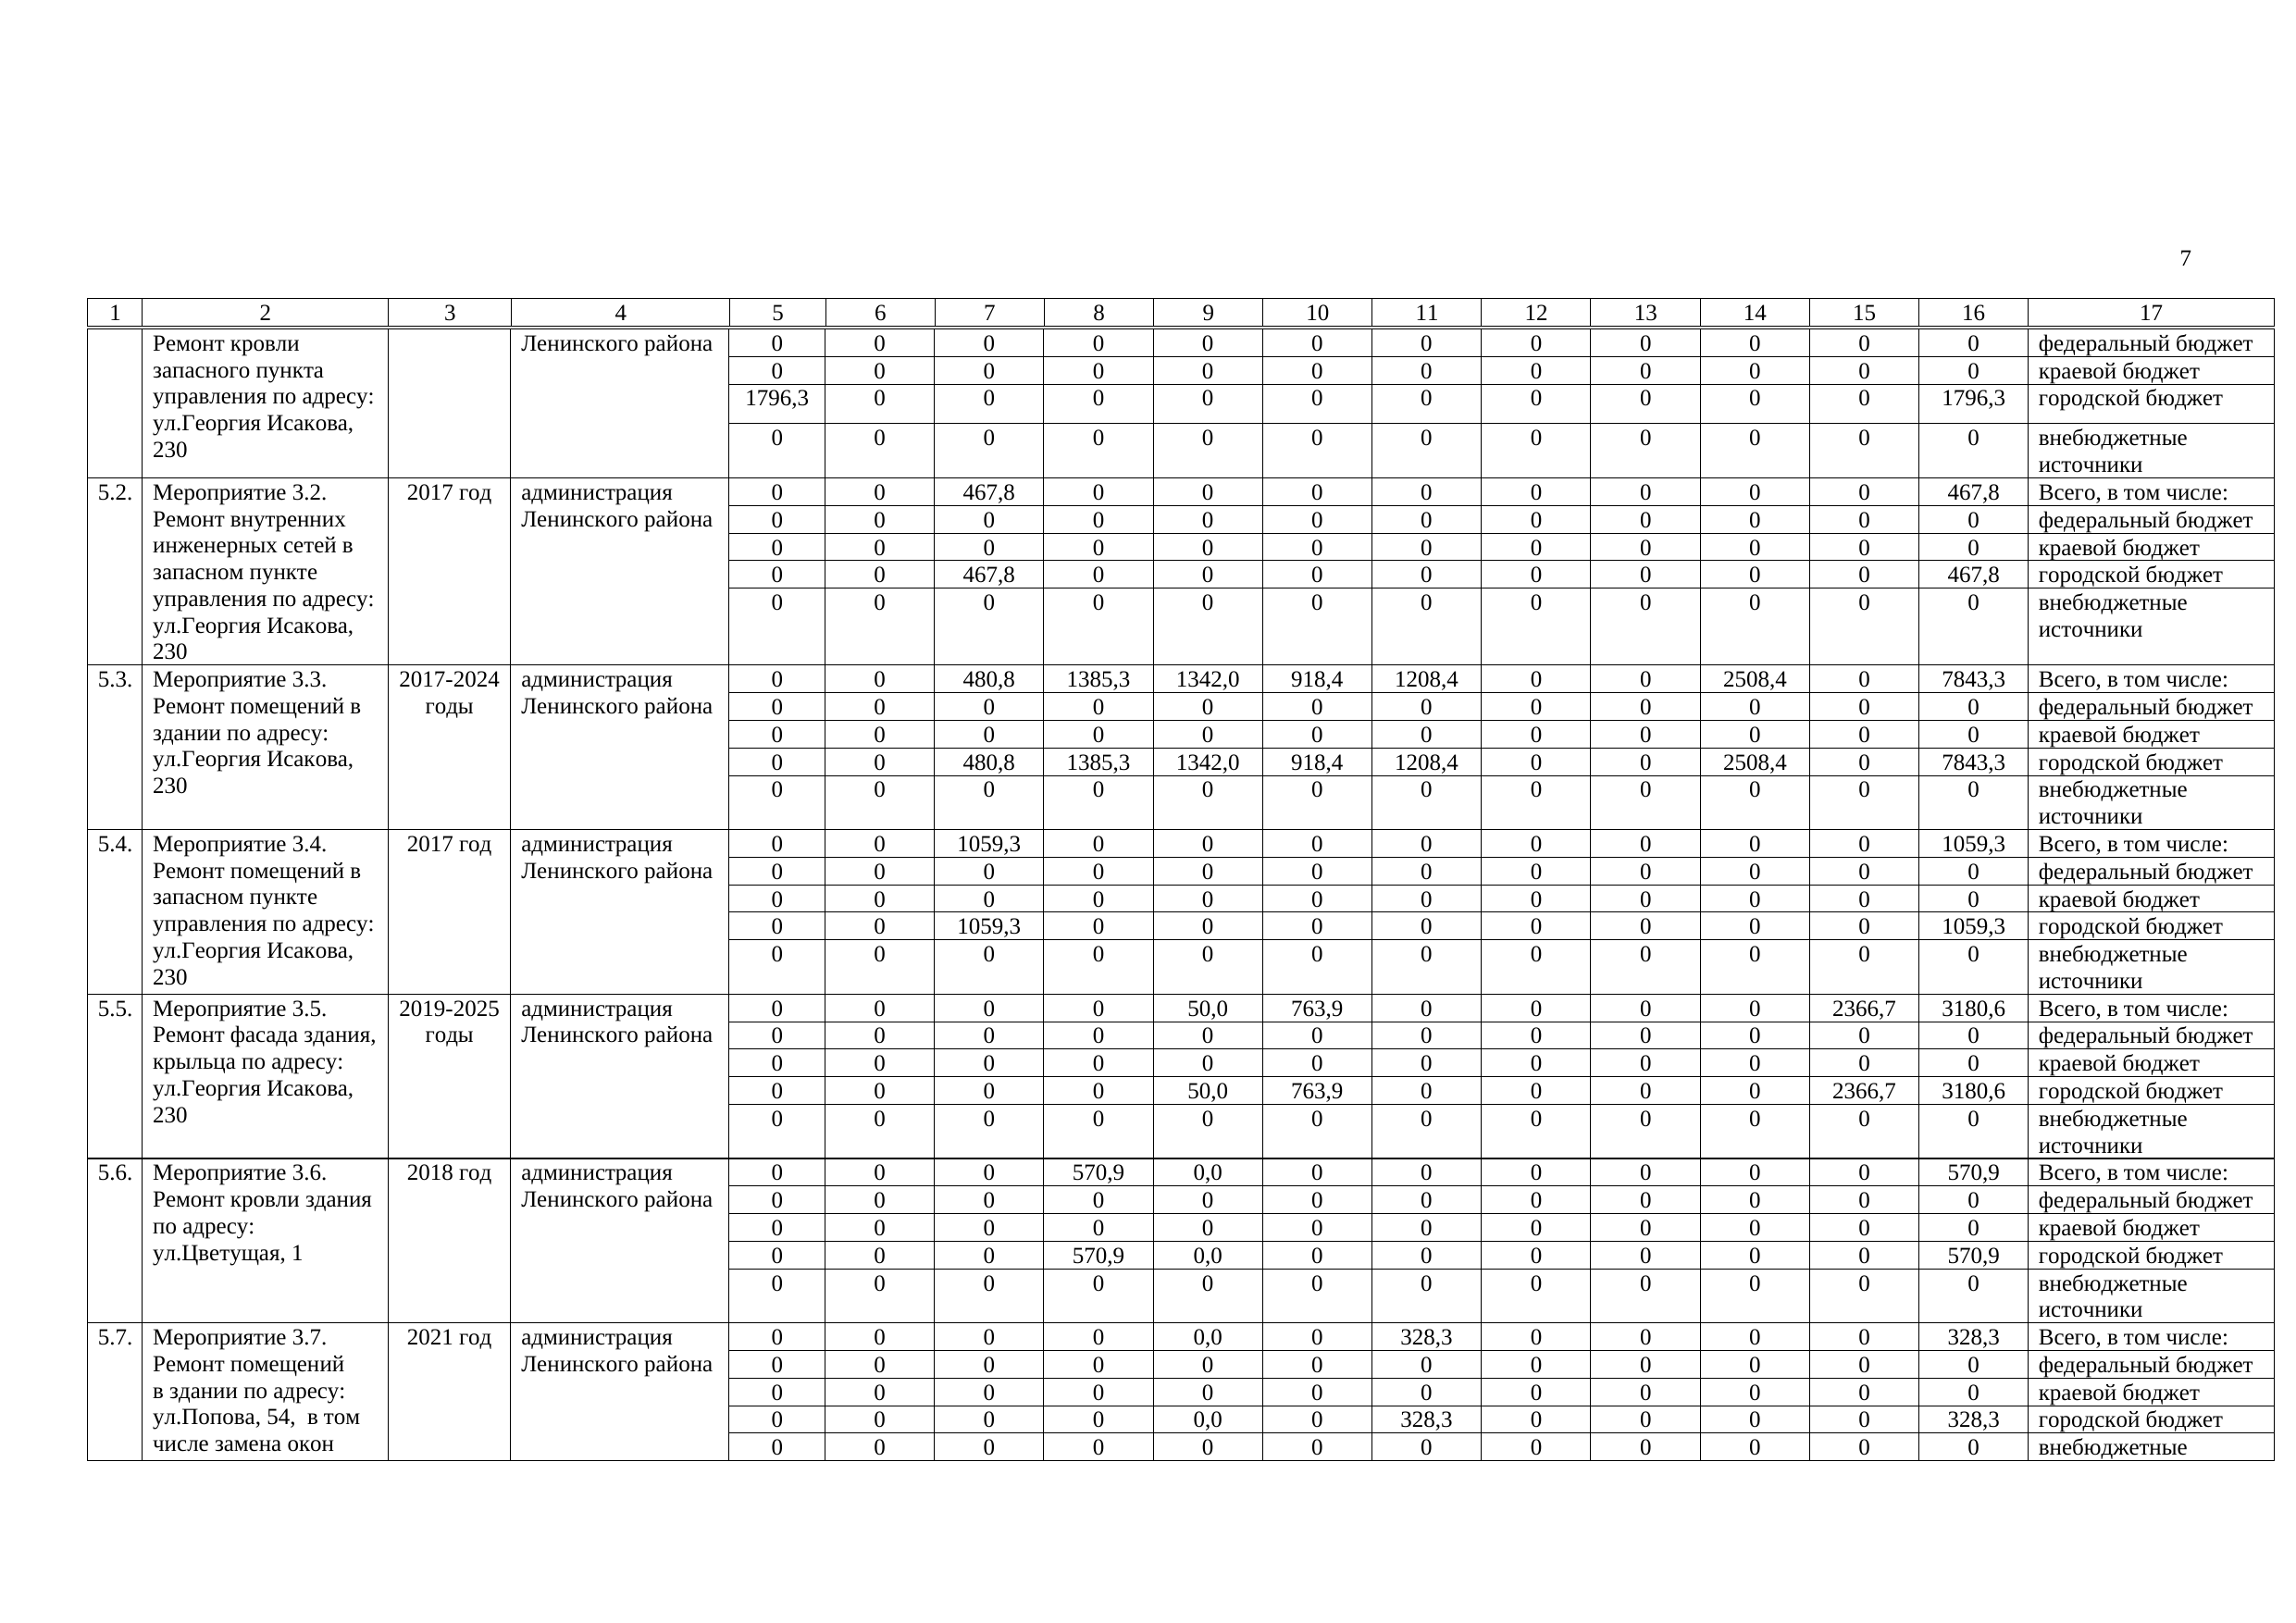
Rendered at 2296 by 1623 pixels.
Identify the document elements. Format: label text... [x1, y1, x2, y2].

table_cell 0 [1482, 1379, 1590, 1405]
table_cell 0 [825, 912, 934, 939]
table_cell 0 [1154, 1214, 1262, 1241]
table_cell 0 [729, 858, 825, 885]
table_cell 0 [1591, 357, 1700, 383]
table_cell 0 [825, 1242, 934, 1269]
table_cell 0 [1482, 1077, 1590, 1104]
table_cell 0 [1263, 1270, 1371, 1322]
table_cell 1796,3 [729, 385, 825, 423]
table_cell 0 [935, 357, 1043, 383]
table_cell 7843,3 [1919, 665, 2028, 692]
table_cell 0 [935, 1242, 1043, 1269]
table_cell 0 [1154, 329, 1262, 356]
table_cell 0 [1591, 1105, 1700, 1158]
table_cell 0 [1044, 886, 1153, 911]
table_cell 763,9 [1263, 1077, 1371, 1104]
table_cell 0 [825, 858, 934, 885]
table_cell 0 [1810, 776, 1918, 829]
table_cell 0 [1591, 776, 1700, 829]
table_cell 0 [1810, 534, 1918, 560]
table_cell 0 [1919, 721, 2028, 748]
table_cell 0 [1591, 1242, 1700, 1269]
table_cell 0 [1154, 1049, 1262, 1076]
table_cell 0 [1263, 940, 1371, 994]
table_cell 2508,4 [1701, 749, 1809, 774]
table_cell 0 [1482, 693, 1590, 720]
table_cell 467,8 [935, 561, 1043, 588]
table_cell 0 [1810, 1049, 1918, 1076]
table_cell 0 [1482, 749, 1590, 774]
table_cell 0 [1810, 1270, 1918, 1322]
table_cell 0 [1591, 1433, 1700, 1460]
table_cell 0 [825, 940, 934, 994]
table_cell внебюджетные источники [2029, 1105, 2274, 1158]
table_cell 0 [1591, 1186, 1700, 1213]
table_cell 0 [935, 588, 1043, 664]
table_cell 0 [1701, 1433, 1809, 1460]
table_cell 0 [1372, 1242, 1481, 1269]
table_cell 0 [1263, 1351, 1371, 1378]
table_cell 1342,0 [1154, 749, 1262, 774]
table_cell 0 [729, 478, 825, 505]
table_cell 480,8 [935, 665, 1043, 692]
table_cell 0 [729, 1379, 825, 1405]
table_cell 0 [1591, 693, 1700, 720]
table_cell [88, 329, 142, 477]
table_cell 0 [1044, 478, 1153, 505]
table_cell 0 [1154, 776, 1262, 829]
table_cell 0 [1591, 1159, 1700, 1185]
table_cell 0 [1044, 329, 1153, 356]
table_cell 0 [825, 1406, 934, 1432]
table_cell 0 [1482, 995, 1590, 1021]
table_cell 3180,6 [1919, 1077, 2028, 1104]
table_cell 0 [1919, 424, 2028, 477]
table_cell 0 [1701, 1049, 1809, 1076]
table_cell 0 [1263, 1406, 1371, 1432]
table_cell 0 [729, 1406, 825, 1432]
table_cell 0 [1044, 721, 1153, 748]
table_cell 7843,3 [1919, 749, 2028, 774]
table_cell 0 [1482, 588, 1590, 664]
table_cell 0 [1591, 749, 1700, 774]
table_cell 0 [1919, 357, 2028, 383]
table_cell 0 [1263, 385, 1371, 423]
table_cell 0 [825, 995, 934, 1021]
table_cell 0 [1044, 1186, 1153, 1213]
table_cell 1796,3 [1919, 385, 2028, 423]
table_cell 0 [1482, 1049, 1590, 1076]
table_cell 0 [1701, 995, 1809, 1021]
table_cell 0 [1482, 478, 1590, 505]
table_cell 0 [1154, 1433, 1262, 1460]
table_cell 0 [1591, 1022, 1700, 1048]
table_cell 0 [1372, 385, 1481, 423]
table_cell 0 [1482, 1433, 1590, 1460]
table_cell 50,0 [1154, 995, 1262, 1021]
table_cell 2508,4 [1701, 665, 1809, 692]
table_cell 0 [1482, 830, 1590, 857]
table_cell 0 [1810, 561, 1918, 588]
table_cell 480,8 [935, 749, 1043, 774]
table_cell 0 [1044, 693, 1153, 720]
table_cell 0 [1482, 534, 1590, 560]
table_cell 0,0 [1154, 1242, 1262, 1269]
table_cell 0 [1372, 858, 1481, 885]
table_cell администрация Ленинского района [511, 995, 728, 1158]
table_cell 0 [935, 385, 1043, 423]
table_cell 0 [1701, 357, 1809, 383]
table_cell 0 [1919, 1433, 2028, 1460]
table_cell 0 [935, 1351, 1043, 1378]
table_cell 0 [1591, 424, 1700, 477]
table_cell 0 [1154, 1379, 1262, 1405]
table_cell 0 [1810, 506, 1918, 533]
table_cell 2019-2025 годы [389, 995, 510, 1158]
table_cell внебюджетные источники [2029, 588, 2274, 664]
table_cell 0 [1482, 1159, 1590, 1185]
table_cell 0 [1044, 1406, 1153, 1432]
table_cell краевой бюджет [2029, 1379, 2274, 1405]
table_cell 0,0 [1154, 1406, 1262, 1432]
table_cell 0 [935, 1159, 1043, 1185]
table_cell 0 [729, 1214, 825, 1241]
table_cell 0 [825, 749, 934, 774]
table_cell 0 [935, 940, 1043, 994]
table_cell 0 [1591, 1049, 1700, 1076]
table_cell 0 [1701, 858, 1809, 885]
table_cell 0 [1810, 1406, 1918, 1432]
table_cell 0 [1263, 1186, 1371, 1213]
table_cell 0 [1044, 1379, 1153, 1405]
table_cell 0 [1044, 776, 1153, 829]
table_cell 0 [1263, 357, 1371, 383]
table_cell 0 [1810, 1159, 1918, 1185]
table_cell городской бюджет [2029, 1242, 2274, 1269]
table_cell 0 [1810, 478, 1918, 505]
table_cell 0,0 [1154, 1159, 1262, 1185]
table_cell 3180,6 [1919, 995, 2028, 1021]
table_cell 0 [729, 1351, 825, 1378]
table_cell 0 [729, 534, 825, 560]
table_cell Мероприятие 3.3. Ремонт помещений в здании по адресу: ул.Георгия Исакова, 230 [143, 665, 388, 829]
table_cell 0 [935, 1186, 1043, 1213]
table_cell 0 [1810, 830, 1918, 857]
table_cell 0 [1591, 561, 1700, 588]
table_cell краевой бюджет [2029, 357, 2274, 383]
table_cell 0 [1810, 1242, 1918, 1269]
table_cell 0 [1482, 1214, 1590, 1241]
table_cell 0 [1154, 1186, 1262, 1213]
table_cell федеральный бюджет [2029, 1022, 2274, 1048]
table_cell 0 [1044, 1351, 1153, 1378]
table_cell 0 [1919, 1105, 2028, 1158]
table_cell 0 [1044, 1105, 1153, 1158]
table_cell 0 [1701, 1242, 1809, 1269]
table_cell 0 [729, 776, 825, 829]
table_cell 1208,4 [1372, 665, 1481, 692]
table_cell 0 [1263, 588, 1371, 664]
table_cell 0 [1591, 588, 1700, 664]
table_cell федеральный бюджет [2029, 858, 2274, 885]
table_cell 0 [1591, 1379, 1700, 1405]
table_cell 0 [1591, 940, 1700, 994]
table_cell 0 [1154, 721, 1262, 748]
table_cell 0 [1810, 1186, 1918, 1213]
table_cell 763,9 [1263, 995, 1371, 1021]
table_cell федеральный бюджет [2029, 329, 2274, 356]
table_cell городской бюджет [2029, 1406, 2274, 1432]
table_cell Ленинского района [511, 329, 728, 477]
table_cell 0 [1591, 1351, 1700, 1378]
table_cell 0 [1919, 1022, 2028, 1048]
table_cell 0,0 [1154, 1323, 1262, 1350]
table_cell 0 [1263, 1379, 1371, 1405]
table_cell 0 [1372, 1186, 1481, 1213]
table_cell 0 [729, 1105, 825, 1158]
table_cell 0 [1154, 357, 1262, 383]
table_cell 0 [1044, 424, 1153, 477]
table_cell 0 [1372, 506, 1481, 533]
table_cell 0 [1810, 1214, 1918, 1241]
table_cell 0 [1482, 858, 1590, 885]
table_cell 0 [1810, 858, 1918, 885]
table_cell 0 [1372, 1214, 1481, 1241]
table_cell 0 [1263, 534, 1371, 560]
table_cell 0 [1591, 506, 1700, 533]
table_cell 328,3 [1919, 1406, 2028, 1432]
table_cell 0 [1701, 506, 1809, 533]
table_cell 5.4. [88, 830, 142, 994]
table_cell 0 [1154, 858, 1262, 885]
table_cell 50,0 [1154, 1077, 1262, 1104]
table_cell 0 [1263, 1433, 1371, 1460]
table_cell 0 [825, 424, 934, 477]
table_cell 0 [1810, 940, 1918, 994]
table_cell 0 [1263, 1105, 1371, 1158]
table_cell 0 [825, 1105, 934, 1158]
table_cell 0 [1372, 1049, 1481, 1076]
table_cell 0 [935, 1379, 1043, 1405]
table_cell 0 [1372, 1105, 1481, 1158]
table_cell 0 [1810, 1433, 1918, 1460]
table_cell 0 [1810, 424, 1918, 477]
table_cell 0 [1591, 1214, 1700, 1241]
table_cell 0 [1810, 1379, 1918, 1405]
table_cell 0 [1482, 1186, 1590, 1213]
table_cell 467,8 [1919, 561, 2028, 588]
table_cell 0 [825, 478, 934, 505]
table_cell 0 [1701, 940, 1809, 994]
table_cell 0 [1372, 1022, 1481, 1048]
table_cell 0 [729, 995, 825, 1021]
table_cell 0 [1591, 1270, 1700, 1322]
table_cell 0 [1263, 561, 1371, 588]
table_cell 0 [1591, 1077, 1700, 1104]
table_cell 0 [1263, 329, 1371, 356]
table_cell 5.7. [88, 1323, 142, 1460]
table_cell 0 [1919, 1379, 2028, 1405]
table_cell краевой бюджет [2029, 1049, 2274, 1076]
table_cell 0 [1044, 940, 1153, 994]
table_cell 0 [729, 1022, 825, 1048]
table_cell 0 [1482, 1242, 1590, 1269]
table_cell 1385,3 [1044, 665, 1153, 692]
table_cell 2021 год [389, 1323, 510, 1460]
table_cell 0 [1372, 693, 1481, 720]
table_cell администрация Ленинского района [511, 1323, 728, 1460]
table_cell 0 [1154, 424, 1262, 477]
table_cell 0 [1263, 693, 1371, 720]
table_cell 0 [1372, 995, 1481, 1021]
table_cell 0 [1810, 912, 1918, 939]
table_cell 0 [1044, 1433, 1153, 1460]
table_cell краевой бюджет [2029, 1214, 2274, 1241]
table_cell 5.3. [88, 665, 142, 829]
table_cell 0 [1701, 588, 1809, 664]
table_cell Мероприятие 3.7. Ремонт помещений в здании по адресу: ул.Попова, 54, в том числе замена окон [143, 1323, 388, 1460]
table_cell 0 [1154, 1270, 1262, 1322]
table_cell 0 [729, 1242, 825, 1269]
table_cell 0 [1810, 1323, 1918, 1350]
table_cell 0 [935, 1406, 1043, 1432]
table_cell 0 [1919, 940, 2028, 994]
table_cell 0 [1591, 721, 1700, 748]
table_cell 0 [1044, 357, 1153, 383]
table_cell городской бюджет [2029, 385, 2274, 423]
table_cell 0 [1372, 534, 1481, 560]
table_cell 0 [1919, 1270, 2028, 1322]
table_cell 0 [1810, 1351, 1918, 1378]
table_cell 1342,0 [1154, 665, 1262, 692]
table_cell 0 [1482, 1022, 1590, 1048]
table_cell 0 [825, 1433, 934, 1460]
table_cell 0 [729, 749, 825, 774]
table_cell 0 [825, 1214, 934, 1241]
table_cell 1059,3 [1919, 830, 2028, 857]
table_cell внебюджетные источники [2029, 1270, 2274, 1322]
table_cell 0 [1482, 940, 1590, 994]
table_cell 0 [935, 329, 1043, 356]
table_cell 0 [825, 1159, 934, 1185]
table_cell 0 [1919, 588, 2028, 664]
table_cell 0 [729, 1077, 825, 1104]
table_cell 0 [1154, 1351, 1262, 1378]
table_cell 0 [935, 1214, 1043, 1241]
table_cell 0 [1372, 830, 1481, 857]
table_cell 570,9 [1919, 1242, 2028, 1269]
table_cell 0 [1919, 693, 2028, 720]
table_cell 0 [729, 1270, 825, 1322]
table_cell Мероприятие 3.4. Ремонт помещений в запасном пункте управления по адресу: ул.Георгия Исакова, 230 [143, 830, 388, 994]
table_cell 570,9 [1044, 1242, 1153, 1269]
table_cell 2017 год [389, 830, 510, 994]
table_cell 0 [1701, 912, 1809, 939]
table_cell 0 [1044, 1323, 1153, 1350]
table_cell внебюджетные источники [2029, 776, 2274, 829]
table_cell 0 [1482, 329, 1590, 356]
table_cell 0 [1591, 995, 1700, 1021]
table_cell 0 [935, 1077, 1043, 1104]
table_cell 0 [1044, 561, 1153, 588]
table_cell 0 [1372, 478, 1481, 505]
table_cell 0 [729, 424, 825, 477]
table_cell 0 [935, 1049, 1043, 1076]
table_cell Всего, в том числе: [2029, 665, 2274, 692]
table_cell 0 [1482, 886, 1590, 911]
table_cell 0 [1154, 506, 1262, 533]
table_cell 0 [1372, 561, 1481, 588]
table_cell 0 [825, 1351, 934, 1378]
table_cell 0 [1044, 1214, 1153, 1241]
table_cell 2017 год [389, 478, 510, 664]
table_cell 5.2. [88, 478, 142, 664]
table_cell федеральный бюджет [2029, 506, 2274, 533]
table_cell внебюджетные источники [2029, 940, 2274, 994]
table_cell 0 [1372, 1077, 1481, 1104]
table_cell 0 [1482, 357, 1590, 383]
table_cell 0 [1701, 693, 1809, 720]
table_cell 0 [1372, 1351, 1481, 1378]
table_cell 0 [1919, 329, 2028, 356]
table_cell 0 [1154, 1022, 1262, 1048]
table_cell 0 [935, 858, 1043, 885]
table_cell 0 [1810, 749, 1918, 774]
table_cell 0 [1044, 588, 1153, 664]
table_cell 0 [1482, 912, 1590, 939]
table_cell 0 [1482, 1270, 1590, 1322]
table_cell 2366,7 [1810, 1077, 1918, 1104]
table_cell 0 [729, 886, 825, 911]
table_cell 0 [729, 1049, 825, 1076]
table_cell 0 [935, 886, 1043, 911]
table_cell 0 [825, 665, 934, 692]
table_cell 0 [1044, 912, 1153, 939]
table_cell Всего, в том числе: [2029, 830, 2274, 857]
table_cell 0 [1810, 693, 1918, 720]
table_cell 0 [1482, 665, 1590, 692]
table_cell 0 [825, 693, 934, 720]
table_cell 0 [1044, 1077, 1153, 1104]
table_cell 467,8 [1919, 478, 2028, 505]
table_cell 0 [1701, 561, 1809, 588]
table_cell 0 [1701, 1186, 1809, 1213]
table_cell 0 [729, 830, 825, 857]
table_cell 0 [729, 329, 825, 356]
table_cell 328,3 [1372, 1406, 1481, 1432]
table_cell 0 [1263, 506, 1371, 533]
table_cell 0 [935, 1433, 1043, 1460]
table_cell 0 [1810, 588, 1918, 664]
table_cell 0 [1701, 534, 1809, 560]
table_cell 0 [1482, 1105, 1590, 1158]
table_cell 0 [1701, 776, 1809, 829]
table_cell 0 [1372, 357, 1481, 383]
table_cell 0 [1044, 506, 1153, 533]
table_cell 0 [1591, 665, 1700, 692]
table_cell Всего, в том числе: [2029, 478, 2274, 505]
table_cell 0 [1044, 534, 1153, 560]
table_cell 0 [1154, 534, 1262, 560]
table_cell Всего, в том числе: [2029, 995, 2274, 1021]
table_cell 0 [729, 357, 825, 383]
table_cell Мероприятие 3.2. Ремонт внутренних инженерных сетей в запасном пункте управления по адресу: ул.Георгия Исакова, 230 [143, 478, 388, 664]
table_cell 0 [1810, 665, 1918, 692]
table_cell 0 [1263, 1323, 1371, 1350]
table_cell 0 [1372, 1433, 1481, 1460]
table_cell 0 [825, 886, 934, 911]
table_cell 0 [1372, 588, 1481, 664]
table_cell 0 [1591, 912, 1700, 939]
table_cell 1059,3 [935, 912, 1043, 939]
table_cell 0 [1482, 561, 1590, 588]
table_cell 328,3 [1372, 1323, 1481, 1350]
table_cell 5.6. [88, 1159, 142, 1322]
table_cell 1208,4 [1372, 749, 1481, 774]
table_cell Всего, в том числе: [2029, 1323, 2274, 1350]
table_cell 0 [825, 1270, 934, 1322]
table_cell городской бюджет [2029, 1077, 2274, 1104]
table_cell 1059,3 [935, 830, 1043, 857]
table_cell 0 [1701, 1379, 1809, 1405]
table_cell 0 [1701, 1406, 1809, 1432]
table_cell 0 [825, 385, 934, 423]
table_cell администрация Ленинского района [511, 478, 728, 664]
table_cell 5.5. [88, 995, 142, 1158]
table_cell 0 [1919, 776, 2028, 829]
table_cell 0 [1263, 721, 1371, 748]
table_cell 0 [1372, 912, 1481, 939]
table_cell 0 [729, 1186, 825, 1213]
table_cell внебюджетные источники [2029, 424, 2274, 477]
table_cell краевой бюджет [2029, 886, 2274, 911]
table_cell Ремонт кровли запасного пункта управления по адресу: ул.Георгия Исакова, 230 [143, 329, 388, 477]
table_cell 0 [1372, 721, 1481, 748]
table_cell 0 [1919, 886, 2028, 911]
table_cell 0 [729, 588, 825, 664]
table_cell 0 [1263, 1214, 1371, 1241]
table_cell 0 [1591, 534, 1700, 560]
table_cell 0 [1482, 506, 1590, 533]
table_cell 0 [729, 1433, 825, 1460]
table_cell 0 [1591, 329, 1700, 356]
table_cell 0 [1263, 776, 1371, 829]
table_cell 0 [1701, 1214, 1809, 1241]
table_cell 0 [729, 561, 825, 588]
table_cell 0 [825, 588, 934, 664]
table_cell 0 [1810, 329, 1918, 356]
table_cell 0 [1154, 588, 1262, 664]
table_cell 0 [825, 776, 934, 829]
table_cell 0 [825, 357, 934, 383]
table_cell 0 [1810, 1022, 1918, 1048]
table_cell 0 [825, 329, 934, 356]
table_cell 0 [1919, 1351, 2028, 1378]
table_cell 0 [1372, 940, 1481, 994]
table_cell федеральный бюджет [2029, 1186, 2274, 1213]
table_cell 0 [825, 1022, 934, 1048]
table_cell 0 [825, 506, 934, 533]
table_cell 0 [1701, 385, 1809, 423]
table_cell 0 [1919, 858, 2028, 885]
table_cell 0 [1482, 1406, 1590, 1432]
table_cell 0 [825, 1323, 934, 1350]
table_cell 0 [1263, 1022, 1371, 1048]
table_cell 1059,3 [1919, 912, 2028, 939]
table_cell 918,4 [1263, 665, 1371, 692]
table_cell 0 [935, 1105, 1043, 1158]
table_cell 0 [1919, 1186, 2028, 1213]
table_cell 0 [729, 665, 825, 692]
table_cell 0 [1810, 357, 1918, 383]
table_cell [2029, 1433, 2274, 1460]
table_cell 467,8 [935, 478, 1043, 505]
table_cell 0 [1591, 478, 1700, 505]
table_cell городской бюджет [2029, 912, 2274, 939]
table_cell 0 [1372, 1379, 1481, 1405]
table_cell 0 [729, 693, 825, 720]
table_cell 0 [1154, 1105, 1262, 1158]
table_cell 0 [1482, 424, 1590, 477]
table_cell 0 [1701, 478, 1809, 505]
table_cell 0 [935, 534, 1043, 560]
table_cell 0 [729, 506, 825, 533]
table_cell 0 [1044, 1022, 1153, 1048]
table_cell 0 [825, 561, 934, 588]
table_cell 0 [1263, 858, 1371, 885]
table_cell 0 [1044, 385, 1153, 423]
table_cell 0 [1263, 1159, 1371, 1185]
table_cell 0 [1701, 721, 1809, 748]
table_cell 0 [1154, 693, 1262, 720]
table_cell федеральный бюджет [2029, 1351, 2274, 1378]
table_cell 0 [825, 1077, 934, 1104]
table_cell 0 [1263, 478, 1371, 505]
table_cell 0 [1372, 1159, 1481, 1185]
table_cell 0 [1154, 912, 1262, 939]
table_cell 0 [1372, 1270, 1481, 1322]
table_cell 0 [1919, 534, 2028, 560]
table_cell 0 [1591, 1323, 1700, 1350]
table_cell 0 [1701, 424, 1809, 477]
table_cell федеральный бюджет [2029, 693, 2274, 720]
table_cell 0 [1154, 940, 1262, 994]
table_cell [389, 329, 510, 477]
table_cell 0 [1263, 912, 1371, 939]
table_cell 0 [1701, 1105, 1809, 1158]
table_cell 0 [935, 1022, 1043, 1048]
table_cell 0 [1810, 385, 1918, 423]
table_cell 0 [1044, 1270, 1153, 1322]
table_cell 0 [825, 721, 934, 748]
table_cell 0 [1263, 830, 1371, 857]
table_cell 0 [1482, 776, 1590, 829]
table_cell 0 [1591, 886, 1700, 911]
table_cell 0 [1810, 721, 1918, 748]
table_cell администрация Ленинского района [511, 830, 728, 994]
table_cell Всего, в том числе: [2029, 1159, 2274, 1185]
table_cell 2018 год [389, 1159, 510, 1322]
table_cell 0 [1919, 1049, 2028, 1076]
table_cell 0 [1154, 478, 1262, 505]
table_cell 0 [1044, 1049, 1153, 1076]
table_cell 0 [1701, 329, 1809, 356]
table_cell 0 [1701, 1270, 1809, 1322]
table_cell 0 [1263, 886, 1371, 911]
table_cell 0 [825, 534, 934, 560]
table_cell 0 [1701, 1159, 1809, 1185]
table_cell 0 [935, 1323, 1043, 1350]
table_cell 0 [1810, 1105, 1918, 1158]
table_cell 0 [1701, 1022, 1809, 1048]
table_cell 0 [1154, 886, 1262, 911]
table_cell 570,9 [1044, 1159, 1153, 1185]
table_cell 0 [729, 940, 825, 994]
table_cell 0 [1263, 424, 1371, 477]
table_cell 0 [1701, 1323, 1809, 1350]
table_cell 570,9 [1919, 1159, 2028, 1185]
table_cell 0 [729, 1323, 825, 1350]
table_cell 0 [1154, 830, 1262, 857]
table_cell 2017-2024 годы [389, 665, 510, 829]
table_cell 328,3 [1919, 1323, 2028, 1350]
table_cell 0 [1044, 858, 1153, 885]
table_cell 0 [825, 1186, 934, 1213]
table_cell 0 [1919, 506, 2028, 533]
table_cell 0 [1591, 385, 1700, 423]
table_cell 0 [825, 1049, 934, 1076]
table_cell администрация Ленинского района [511, 665, 728, 829]
table_cell 0 [935, 693, 1043, 720]
table_cell 0 [1154, 385, 1262, 423]
table_cell 0 [1701, 830, 1809, 857]
table_cell 0 [1263, 1049, 1371, 1076]
table_cell 918,4 [1263, 749, 1371, 774]
table_cell 0 [1482, 385, 1590, 423]
table_cell 0 [1372, 776, 1481, 829]
table_cell 0 [935, 721, 1043, 748]
table_cell 0 [1701, 886, 1809, 911]
table_cell 0 [1044, 830, 1153, 857]
table_cell 0 [1591, 858, 1700, 885]
table_cell 0 [729, 1159, 825, 1185]
table_cell городской бюджет [2029, 561, 2274, 588]
table_cell краевой бюджет [2029, 534, 2274, 560]
table_cell 0 [935, 506, 1043, 533]
table_cell Мероприятие 3.6. Ремонт кровли здания по адресу: ул.Цветущая, 1 [143, 1159, 388, 1322]
table_cell 0 [1919, 1214, 2028, 1241]
table_cell 0 [1372, 886, 1481, 911]
table_cell 1385,3 [1044, 749, 1153, 774]
table_cell Мероприятие 3.5. Ремонт фасада здания, крыльца по адресу: ул.Георгия Исакова, 230 [143, 995, 388, 1158]
table_cell 0 [1263, 1242, 1371, 1269]
table_cell 0 [935, 424, 1043, 477]
table_cell администрация Ленинского района [511, 1159, 728, 1322]
table_cell 0 [1044, 995, 1153, 1021]
table_cell 0 [1591, 1406, 1700, 1432]
table_cell 0 [1154, 561, 1262, 588]
table_cell 0 [1372, 329, 1481, 356]
table_cell 0 [825, 830, 934, 857]
table_cell 0 [729, 912, 825, 939]
table_cell 0 [935, 1270, 1043, 1322]
table_cell 0 [1482, 1323, 1590, 1350]
table_cell 0 [1482, 721, 1590, 748]
table_cell 0 [1591, 830, 1700, 857]
table_cell 0 [1701, 1351, 1809, 1378]
table_cell городской бюджет [2029, 749, 2274, 774]
table_cell 0 [825, 1379, 934, 1405]
table_cell 0 [1810, 886, 1918, 911]
table_cell 0 [1372, 424, 1481, 477]
table_cell 0 [729, 721, 825, 748]
table_cell 0 [935, 776, 1043, 829]
table_cell 0 [935, 995, 1043, 1021]
table_cell 0 [1482, 1351, 1590, 1378]
table_cell краевой бюджет [2029, 721, 2274, 748]
table_cell 0 [1701, 1077, 1809, 1104]
table_cell 2366,7 [1810, 995, 1918, 1021]
